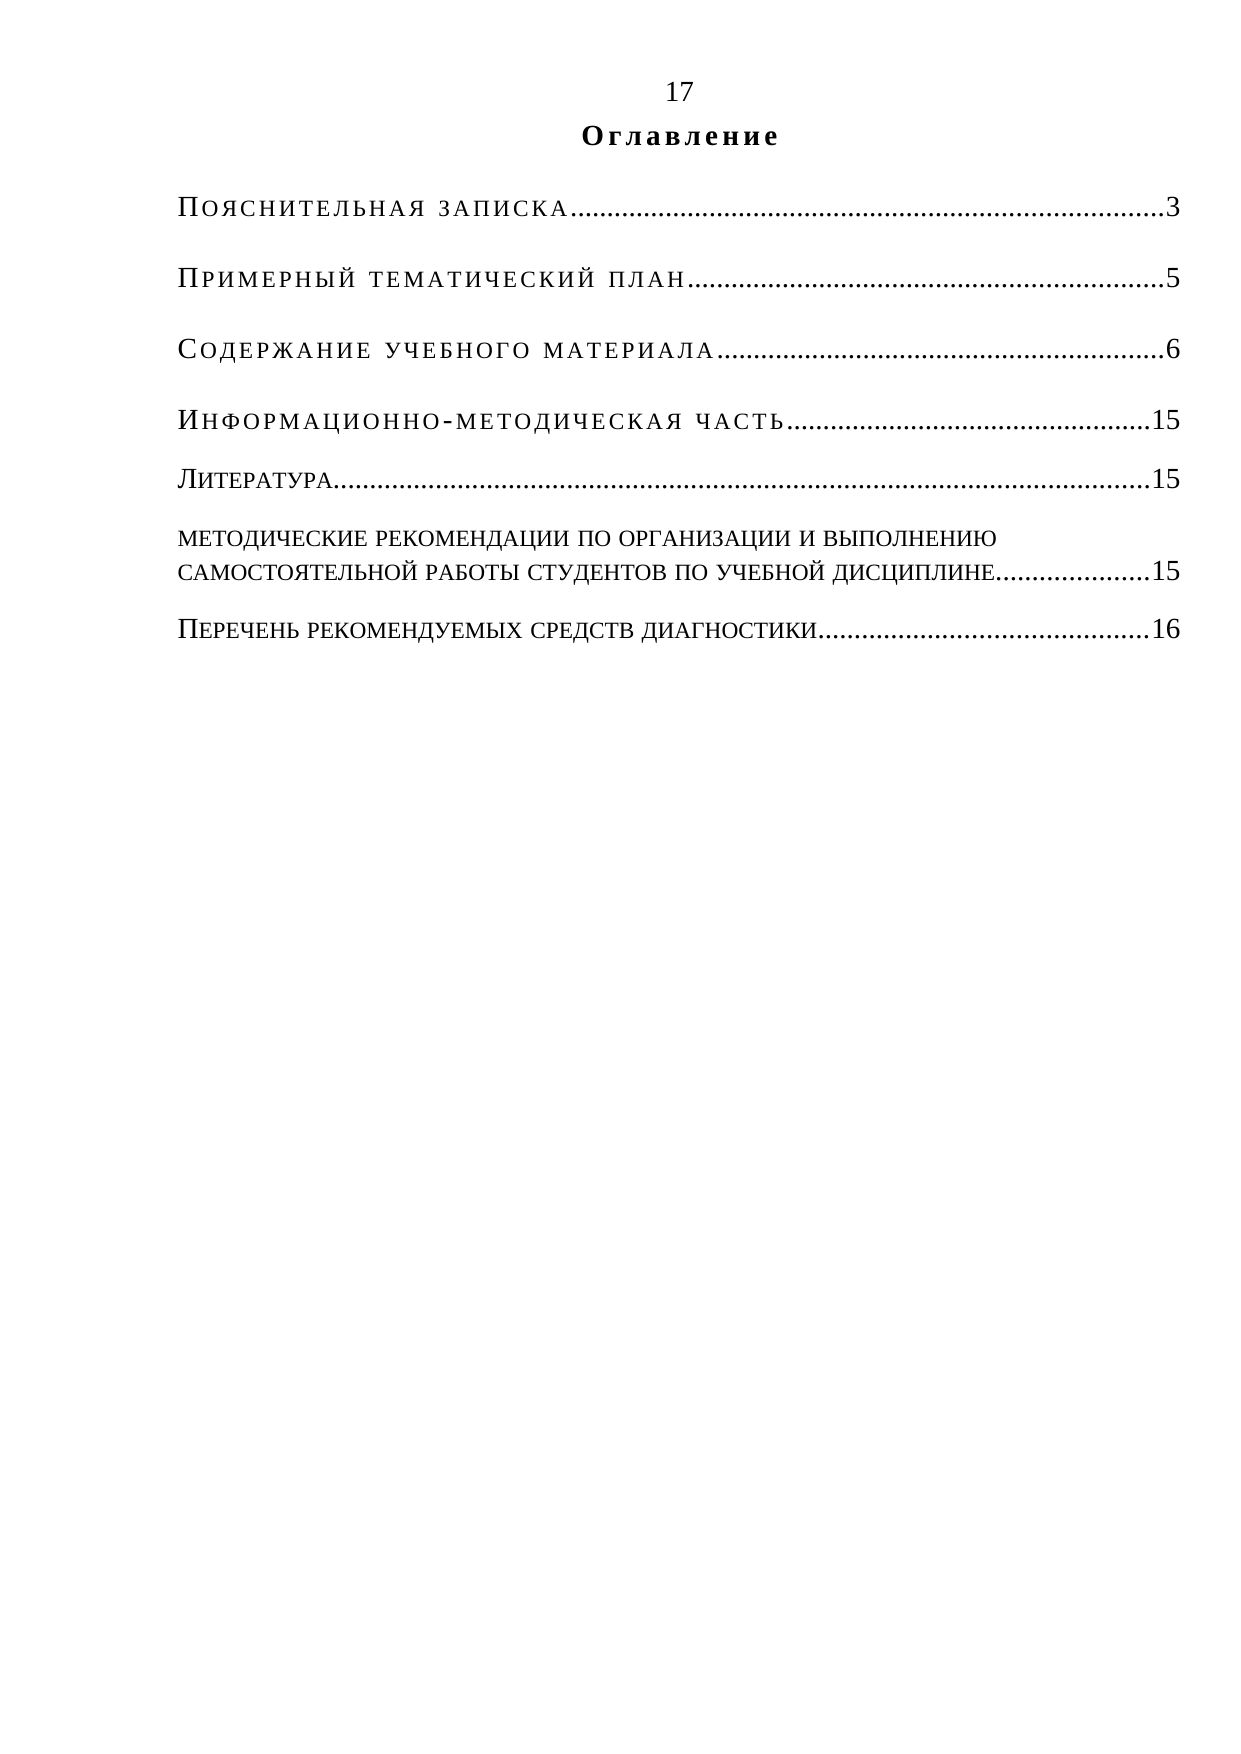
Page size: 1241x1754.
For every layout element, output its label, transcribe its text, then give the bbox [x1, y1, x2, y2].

text Пояснительная записка 3 [177, 189, 1181, 223]
text Литература 15 [177, 461, 1181, 494]
text Примерный тематический план 5 [177, 260, 1181, 294]
text методические рекомендации по организации и выполнению самостоятельной работы студентов по учебной дисциплине 15 [177, 519, 1181, 586]
text Оглавление [177, 118, 1181, 152]
text Перечень рекомендуемых средств диагностики 16 [177, 611, 1181, 645]
text Информационно-методическая часть 15 [177, 402, 1181, 436]
text Содержание учебного материала 6 [177, 331, 1181, 365]
